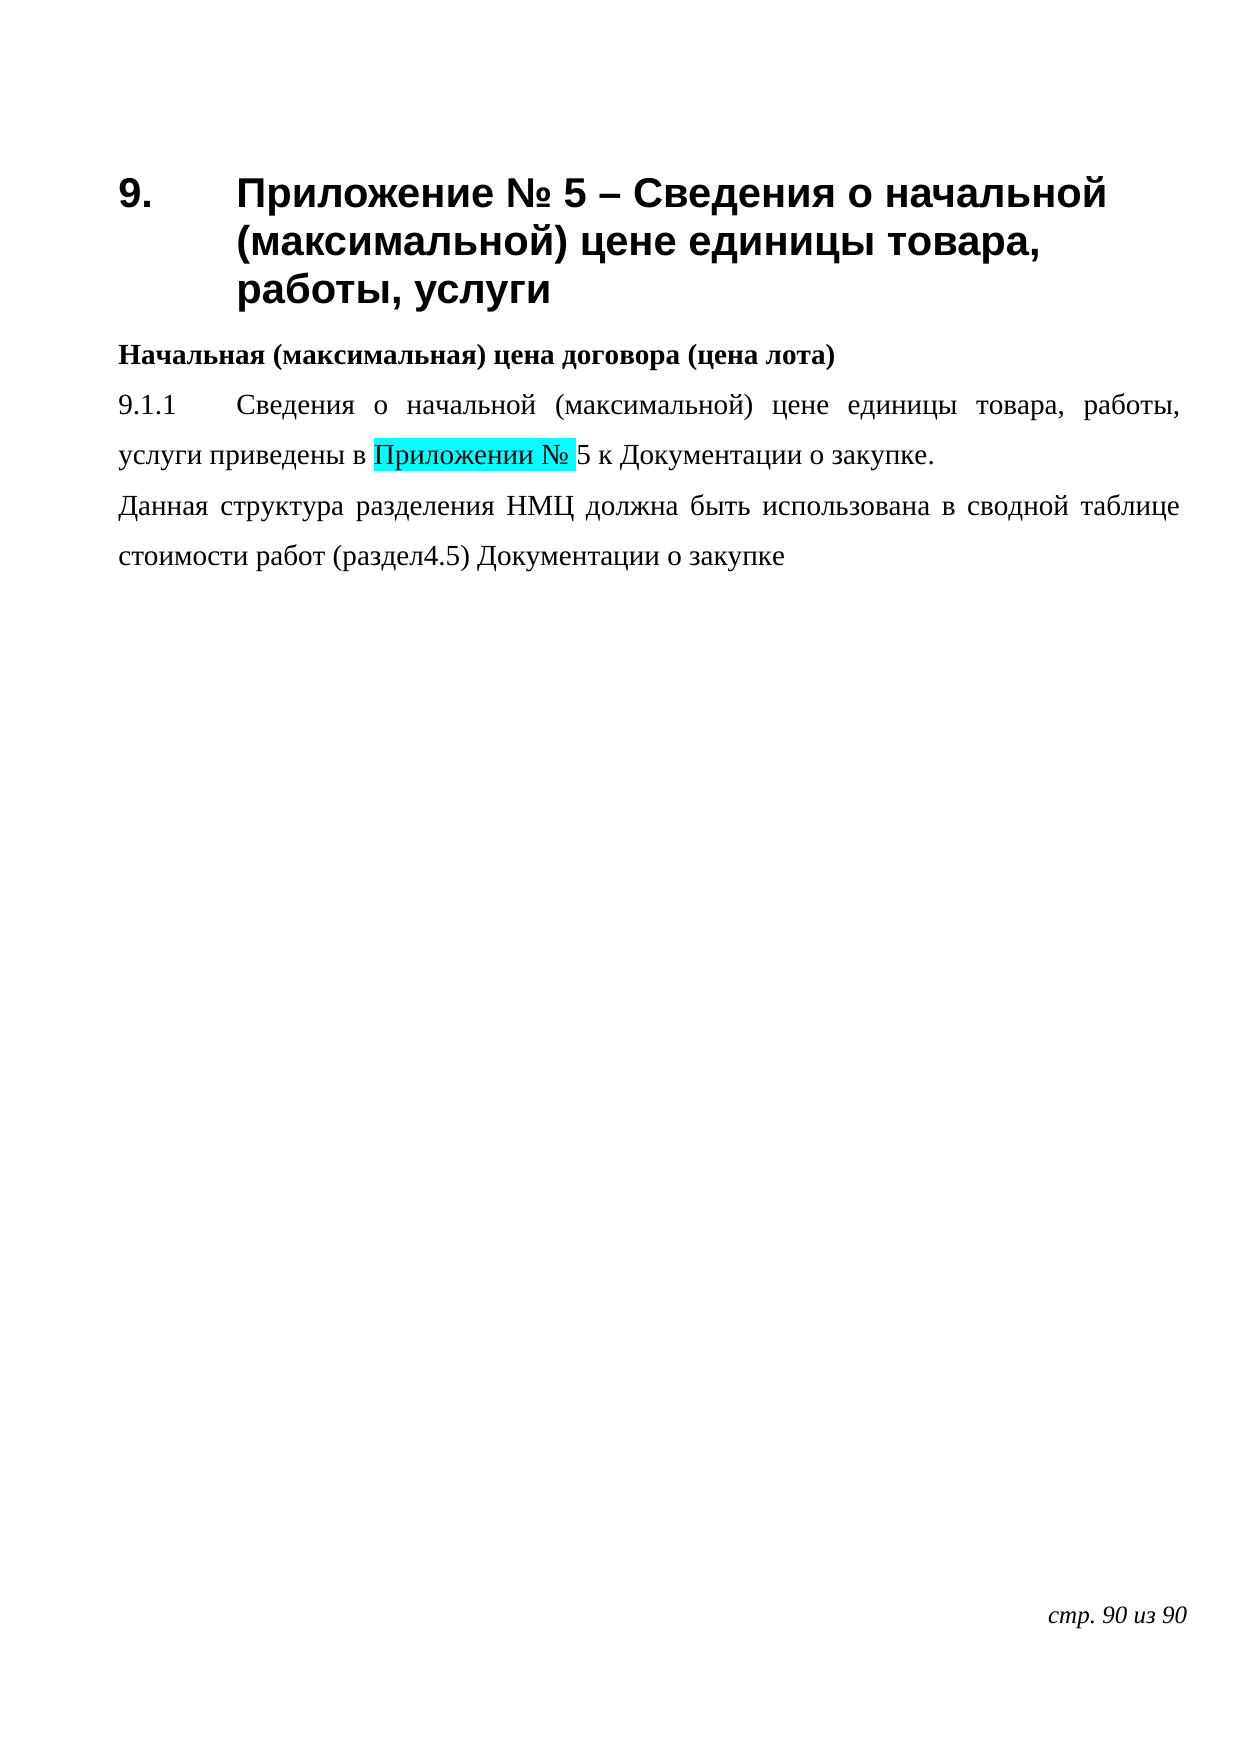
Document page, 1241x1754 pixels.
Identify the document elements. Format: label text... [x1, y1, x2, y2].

subtitle Приложение № 5 – Сведения о начальной (максимальной) цене единицы товара, работы, услуги [118, 168, 1181, 312]
text Данная структура разделения НМЦ должна быть использована в сводной таблице стоимости работ (раздел4.5) Документации о закупке [118, 488, 1181, 572]
text Начальная (максимальная) цена договора (цена лота) [118, 337, 1181, 370]
list Сведения о начальной (максимальной) цене единицы товара, работы, услуги приведены в Приложении № 5 к Документации о закупке. [118, 387, 1181, 471]
